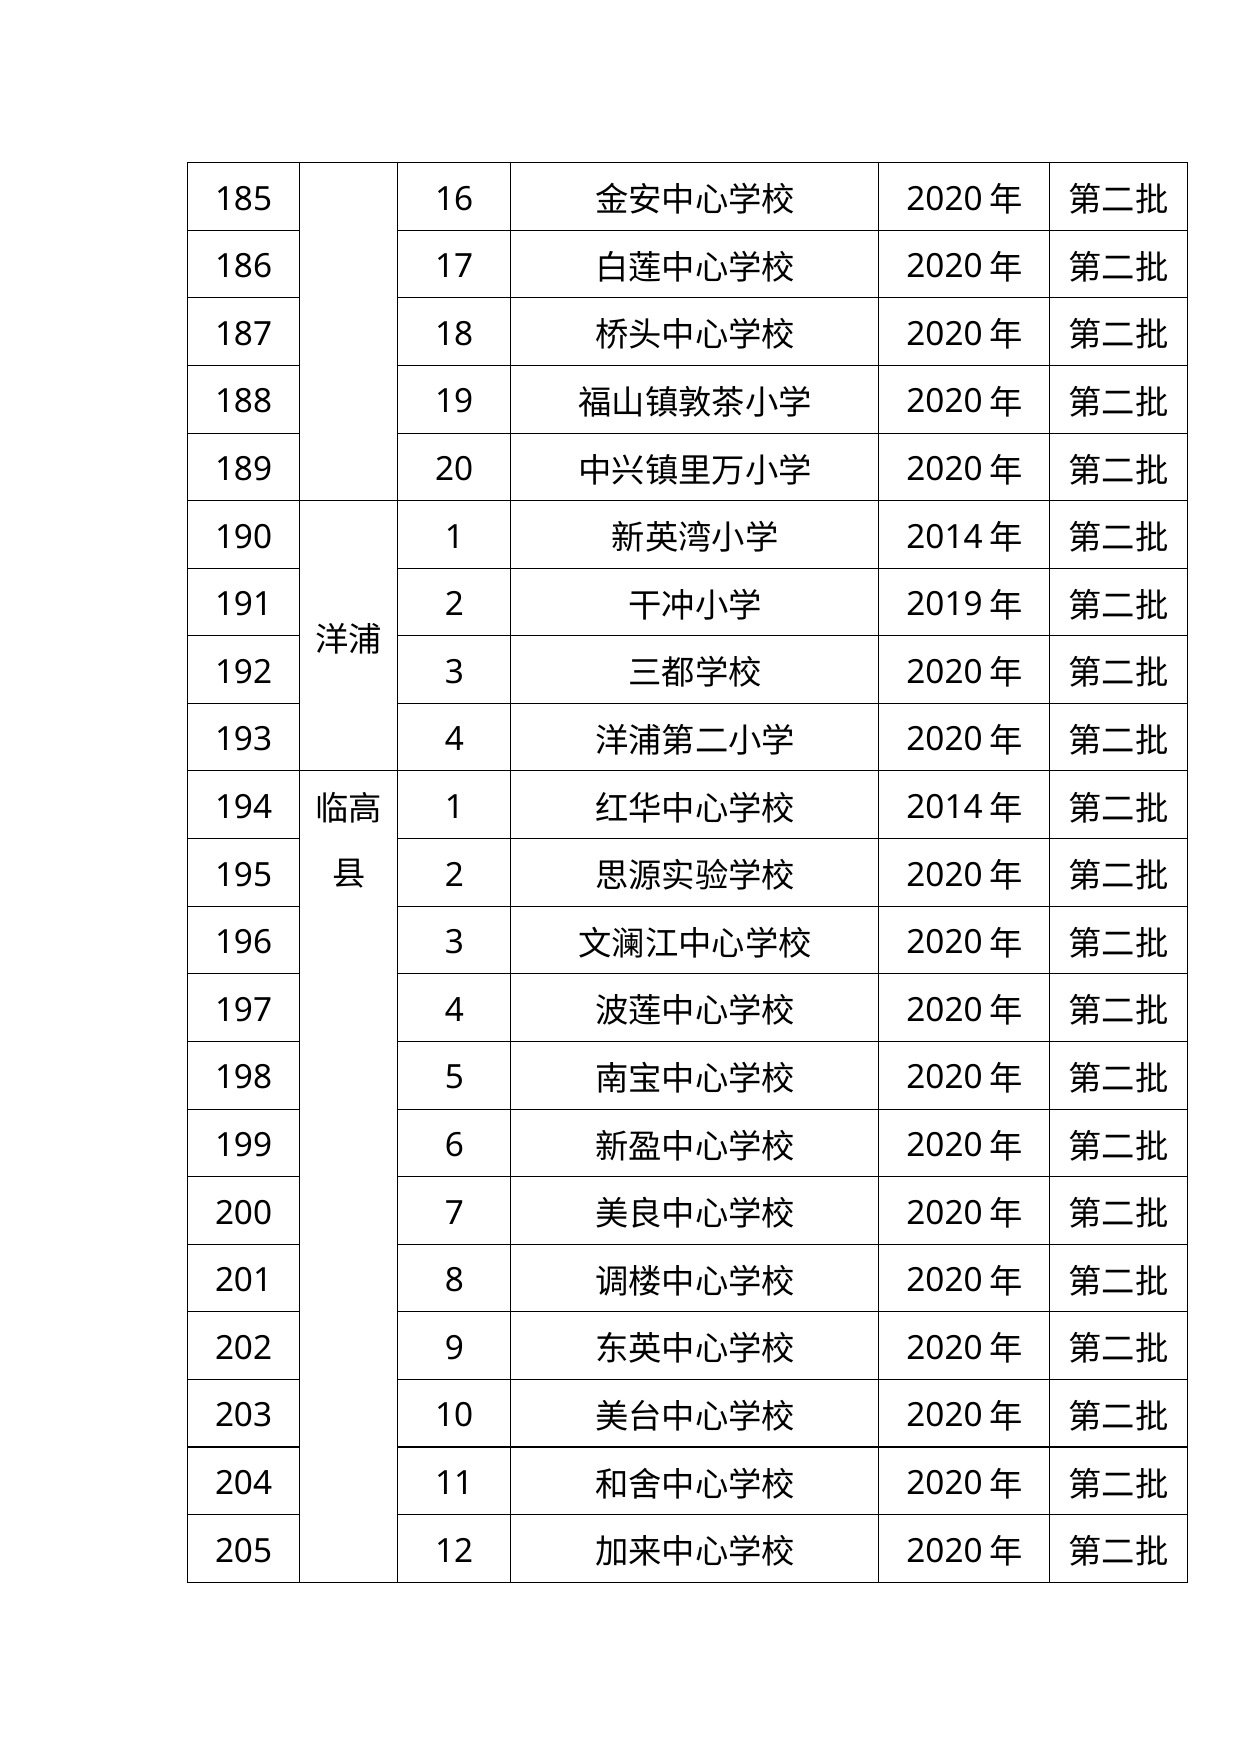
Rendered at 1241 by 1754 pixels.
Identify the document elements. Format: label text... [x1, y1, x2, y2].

table_cell 2020年 [879, 366, 1049, 432]
table_cell 第二批 [1050, 839, 1187, 906]
table_cell 红华中心学校 [511, 771, 878, 838]
table_cell 185 [188, 163, 299, 229]
table_cell 1 [398, 771, 510, 838]
table_cell 7 [398, 1177, 510, 1244]
table_cell 第二批 [1050, 1312, 1187, 1379]
table_cell 新英湾小学 [511, 501, 878, 568]
table_cell 白莲中心学校 [511, 231, 878, 297]
table_cell 11 [398, 1448, 510, 1514]
table_cell 2020年 [879, 1312, 1049, 1379]
table_cell 3 [398, 907, 510, 973]
table_cell 第二批 [1050, 501, 1187, 568]
table_cell 第二批 [1050, 1515, 1187, 1582]
table_cell 205 [188, 1515, 299, 1582]
table_cell 第二批 [1050, 231, 1187, 297]
table_cell 187 [188, 298, 299, 365]
table_cell 第二批 [1050, 163, 1187, 229]
table_cell 第二批 [1050, 1448, 1187, 1514]
table_cell 202 [188, 1312, 299, 1379]
table_cell 洋浦第二小学 [511, 704, 878, 770]
table_cell 8 [398, 1245, 510, 1311]
table_cell 204 [188, 1448, 299, 1514]
table_cell 第二批 [1050, 771, 1187, 838]
table_cell 第二批 [1050, 636, 1187, 703]
table_cell 2020年 [879, 1177, 1049, 1244]
table_cell 中兴镇里万小学 [511, 434, 878, 500]
table_cell 新盈中心学校 [511, 1110, 878, 1176]
table_cell 第二批 [1050, 366, 1187, 432]
table_cell 5 [398, 1042, 510, 1108]
table_cell 2020年 [879, 907, 1049, 973]
table_cell 186 [188, 231, 299, 297]
table_cell 188 [188, 366, 299, 432]
table_cell 思源实验学校 [511, 839, 878, 906]
table_cell 198 [188, 1042, 299, 1108]
table_cell 第二批 [1050, 1110, 1187, 1176]
table_cell 197 [188, 974, 299, 1041]
table_cell 第二批 [1050, 704, 1187, 770]
table_cell 2020年 [879, 434, 1049, 500]
table_cell 2020年 [879, 839, 1049, 906]
table_cell 2014年 [879, 501, 1049, 568]
table_cell 2019年 [879, 569, 1049, 635]
table_cell 第二批 [1050, 1380, 1187, 1446]
table_cell 和舍中心学校 [511, 1448, 878, 1514]
table_cell 第二批 [1050, 298, 1187, 365]
table_cell 第二批 [1050, 569, 1187, 635]
table_cell 2020年 [879, 1110, 1049, 1176]
table_cell 193 [188, 704, 299, 770]
table_cell 189 [188, 434, 299, 500]
table_cell 第二批 [1050, 434, 1187, 500]
table_cell 190 [188, 501, 299, 568]
table_cell 9 [398, 1312, 510, 1379]
table_cell 第二批 [1050, 1245, 1187, 1311]
table_cell 2020年 [879, 163, 1049, 229]
table_cell 18 [398, 298, 510, 365]
table_cell 2020年 [879, 1380, 1049, 1446]
table_cell 调楼中心学校 [511, 1245, 878, 1311]
table_cell 2020年 [879, 298, 1049, 365]
table_cell 福山镇敦茶小学 [511, 366, 878, 432]
table_cell 200 [188, 1177, 299, 1244]
table_cell 196 [188, 907, 299, 973]
table_cell 10 [398, 1380, 510, 1446]
table_cell 第二批 [1050, 1042, 1187, 1108]
table_cell 三都学校 [511, 636, 878, 703]
table_cell 桥头中心学校 [511, 298, 878, 365]
table_cell 16 [398, 163, 510, 229]
table_cell 2020年 [879, 1042, 1049, 1108]
table_cell 17 [398, 231, 510, 297]
table_cell 美台中心学校 [511, 1380, 878, 1446]
table_cell 3 [398, 636, 510, 703]
table_cell 东英中心学校 [511, 1312, 878, 1379]
table_cell 第二批 [1050, 907, 1187, 973]
table_cell 2 [398, 569, 510, 635]
table_cell 201 [188, 1245, 299, 1311]
table_cell 第二批 [1050, 1177, 1187, 1244]
table_cell 4 [398, 974, 510, 1041]
table_cell 2020年 [879, 636, 1049, 703]
table_cell 199 [188, 1110, 299, 1176]
table_cell 192 [188, 636, 299, 703]
table_cell 美良中心学校 [511, 1177, 878, 1244]
table_cell 2020年 [879, 1245, 1049, 1311]
table_cell 南宝中心学校 [511, 1042, 878, 1108]
table_cell 4 [398, 704, 510, 770]
table_cell 194 [188, 771, 299, 838]
table_cell 文澜江中心学校 [511, 907, 878, 973]
table_cell 20 [398, 434, 510, 500]
table_cell 2020年 [879, 1448, 1049, 1514]
table_cell 洋浦 [300, 501, 397, 770]
table_cell 19 [398, 366, 510, 432]
table_cell 2020年 [879, 974, 1049, 1041]
table_cell 第二批 [1050, 974, 1187, 1041]
table_cell 金安中心学校 [511, 163, 878, 229]
table_cell 干冲小学 [511, 569, 878, 635]
table_cell 191 [188, 569, 299, 635]
table_cell 2 [398, 839, 510, 906]
table_cell 6 [398, 1110, 510, 1176]
table_cell 2014年 [879, 771, 1049, 838]
table_cell 1 [398, 501, 510, 568]
table_cell 波莲中心学校 [511, 974, 878, 1041]
table_cell 加来中心学校 [511, 1515, 878, 1582]
table_cell 临高县 [300, 771, 397, 1582]
table_cell 12 [398, 1515, 510, 1582]
table_cell 203 [188, 1380, 299, 1446]
table_cell 2020年 [879, 1515, 1049, 1582]
table_cell 2020年 [879, 704, 1049, 770]
table_cell 195 [188, 839, 299, 906]
table_cell 2020年 [879, 231, 1049, 297]
